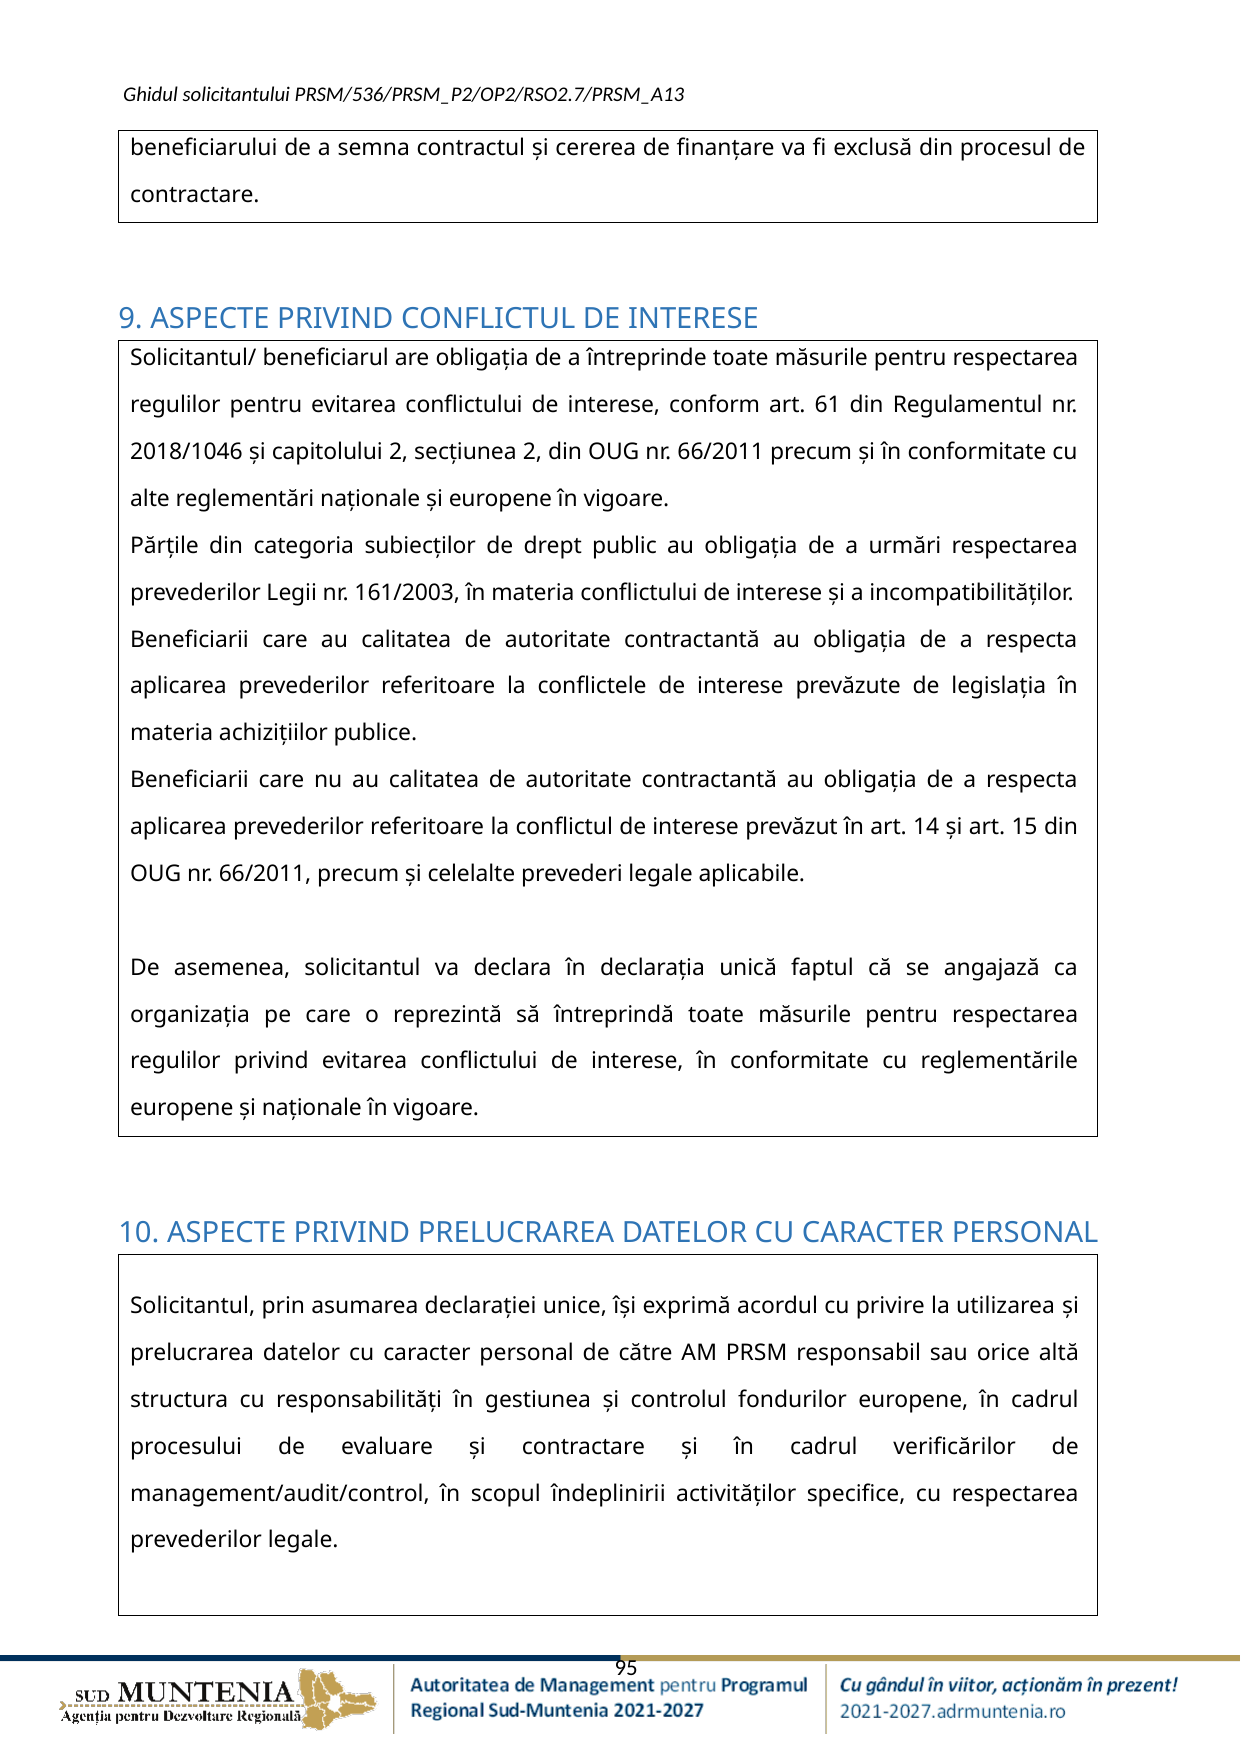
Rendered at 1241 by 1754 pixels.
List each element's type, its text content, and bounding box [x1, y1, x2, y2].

subtitle 9. ASPECTE PRIVIND CONFLICTUL DE INTERESE [118, 297, 1134, 337]
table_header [119, 1255, 1097, 1614]
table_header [119, 131, 1097, 222]
subtitle 10. ASPECTE PRIVIND PRELUCRAREA DATELOR CU CARACTER PERSONAL [118, 1211, 1134, 1251]
picture [0, 1655, 1241, 1735]
table_header Solicitantul/ beneficiarul are obligația de a întreprinde toate măsurile pentru respectarea regulilor pentru evitarea conflictului de interese, conform art. 61 din Regulamentul nr. 2018/1046 și capitolului 2, secțiunea 2, din OUG nr. 66/2011 precum și în conformitate cu alte reglementări naționale și europene în vigoare. Părțile din categoria subiecților de drept public au obligația de a urmări respectarea prevederilor Legii nr. 161/2003, în materia conflictului de interese și a incompatibilităților. Beneficiarii care au calitatea de autoritate contractantă au obligația de a respecta aplicarea prevederilor referitoare la conflictele de interese prevăzute de legislația în materia achizițiilor publice. Beneficiarii care nu au calitatea de autoritate contractantă au obligația de a respecta aplicarea prevederilor referitoare la conflictul de interese prevăzut în art. 14 și art. 15 din OUG nr. 66/2011, precum și celelalte prevederi legale aplicabile. De asemenea, solicitantul va declara în declarația unică faptul că se angajază ca organizația pe care o reprezintă să întreprindă toate măsurile pentru respectarea regulilor privind evitarea conflictului de interese, în conformitate cu reglementările europene și naționale în vigoare. [119, 341, 1097, 1136]
